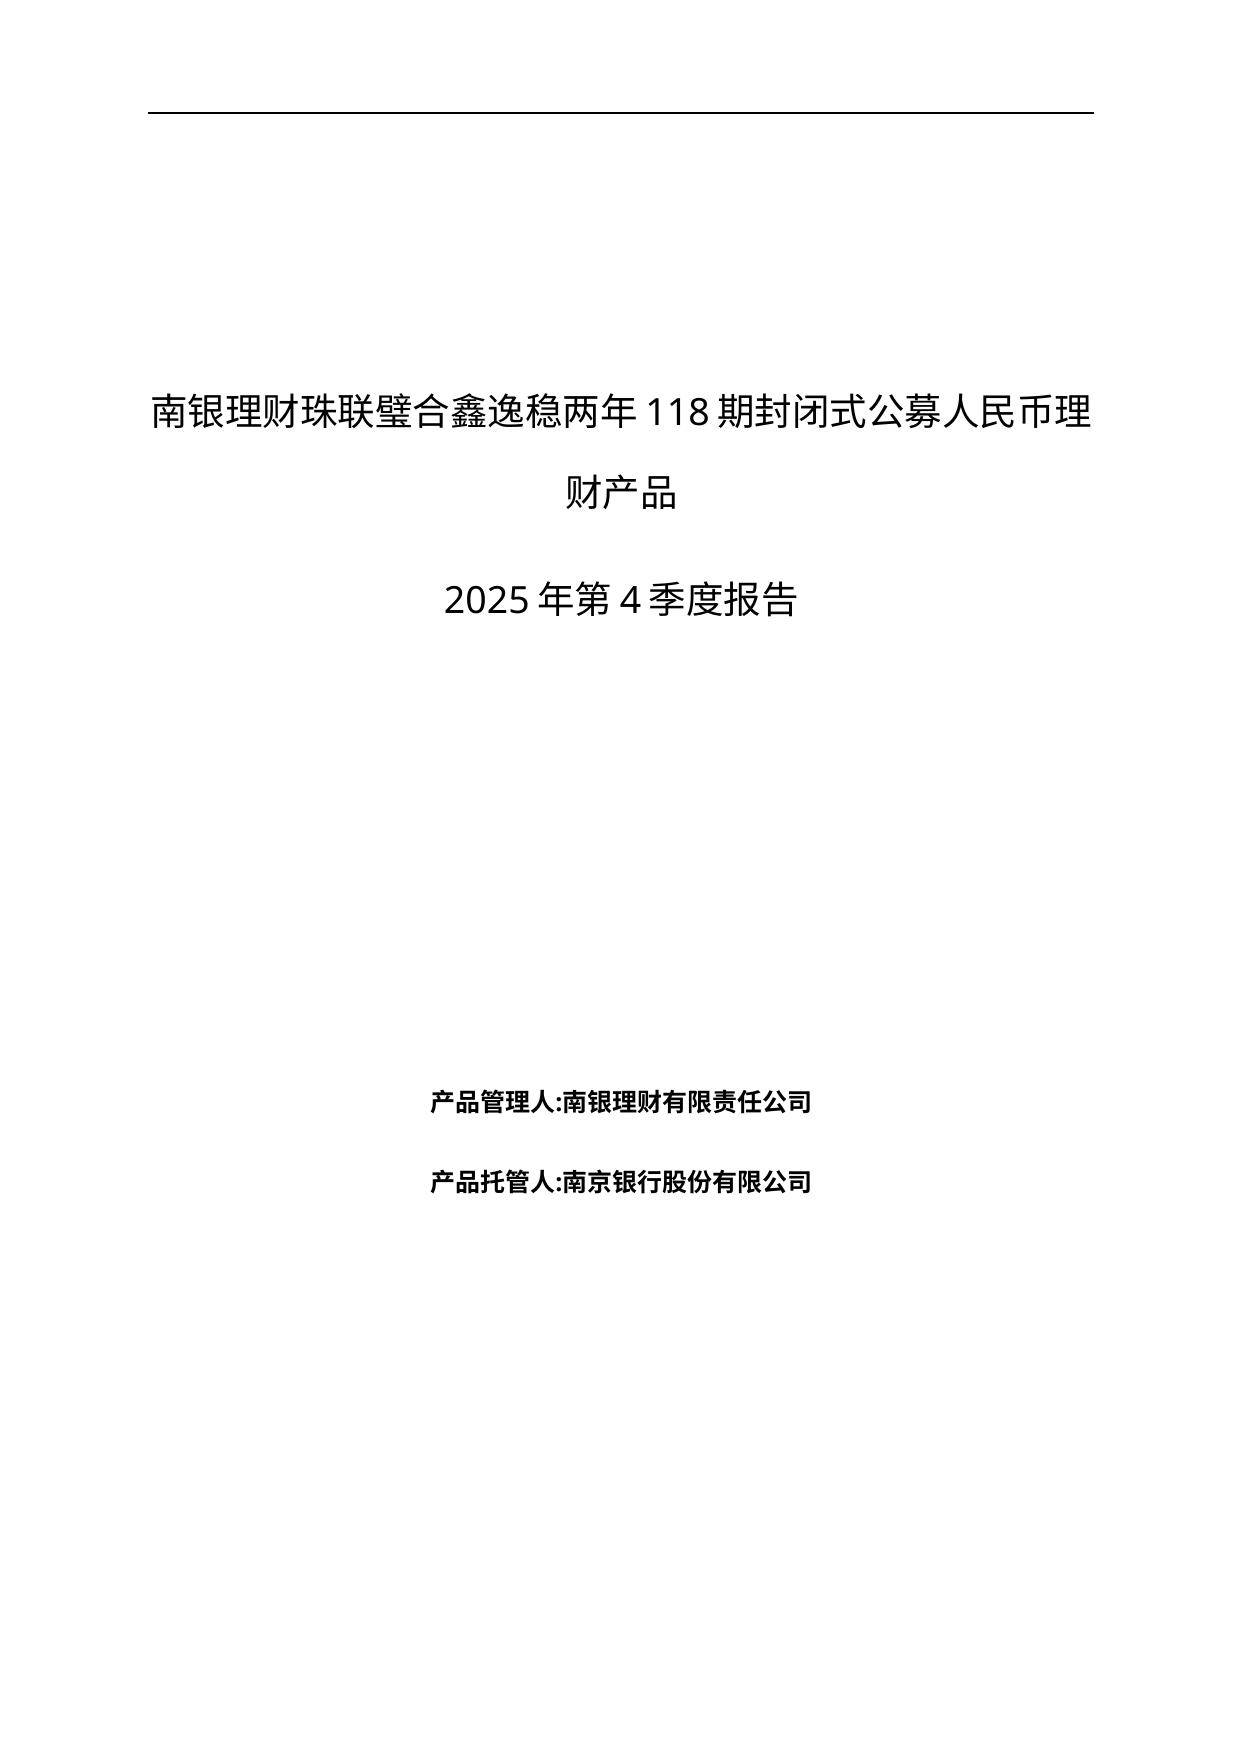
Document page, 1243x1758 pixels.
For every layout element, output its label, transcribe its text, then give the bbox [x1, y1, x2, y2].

text 产品管理人:南银理财有限责任公司 [148, 1083, 1094, 1119]
text 2025年第4季度报告 [148, 570, 1094, 624]
text 产品托管人:南京银行股份有限公司 [148, 1162, 1094, 1198]
text 南银理财珠联璧合鑫逸稳两年118期封闭式公募人民币理财产品 [148, 382, 1094, 518]
